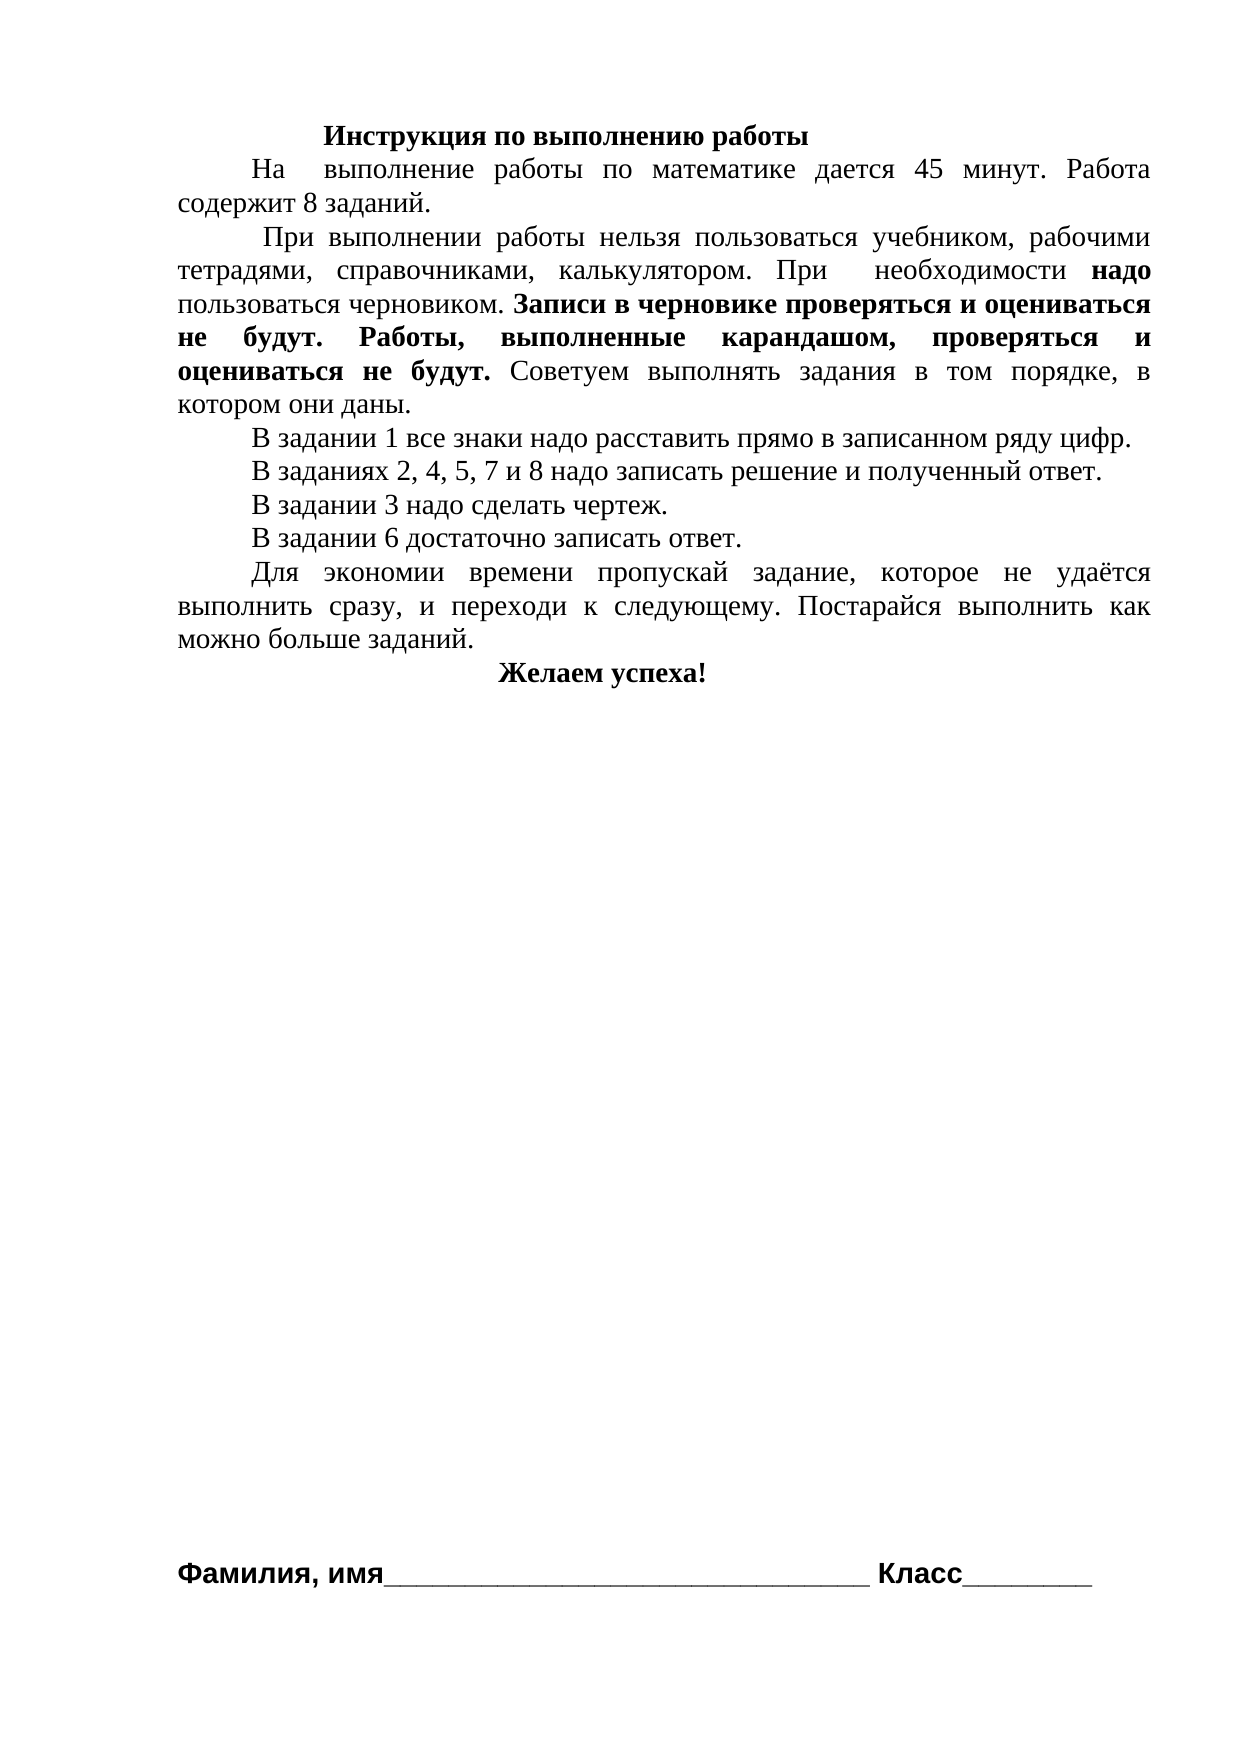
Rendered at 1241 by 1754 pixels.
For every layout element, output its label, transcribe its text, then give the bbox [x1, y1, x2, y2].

text В задании 3 надо сделать чертеж. [177, 487, 1152, 521]
text На выполнение работы по математике дается 45 минут. Работа содержит 8 заданий. [177, 152, 1152, 219]
text В задании 6 достаточно записать ответ. [177, 521, 1152, 554]
text Желаем успеха! [177, 655, 1152, 688]
text Инструкция по выполнению работы [177, 118, 1152, 152]
text Фамилия, имя______________________________ Класс________ [177, 1556, 1152, 1589]
text В задании 1 все знаки надо расставить прямо в записанном ряду цифр. [177, 420, 1152, 453]
text При выполнении работы нельзя пользоваться учебником, рабочими тетрадями, справочниками, калькулятором. При необходимости надо пользоваться черновиком. Записи в черновике проверяться и оцениваться не будут. Работы, выполненные карандашом, проверяться и оцениваться не будут. Советуем выполнять задания в том порядке, в котором они даны. [177, 219, 1152, 420]
text Для экономии времени пропускай задание, которое не удаётся выполнить сразу, и переходи к следующему. Постарайся выполнить как можно больше заданий. [177, 554, 1152, 655]
text В заданиях 2, 4, 5, 7 и 8 надо записать решение и полученный ответ. [177, 453, 1152, 487]
